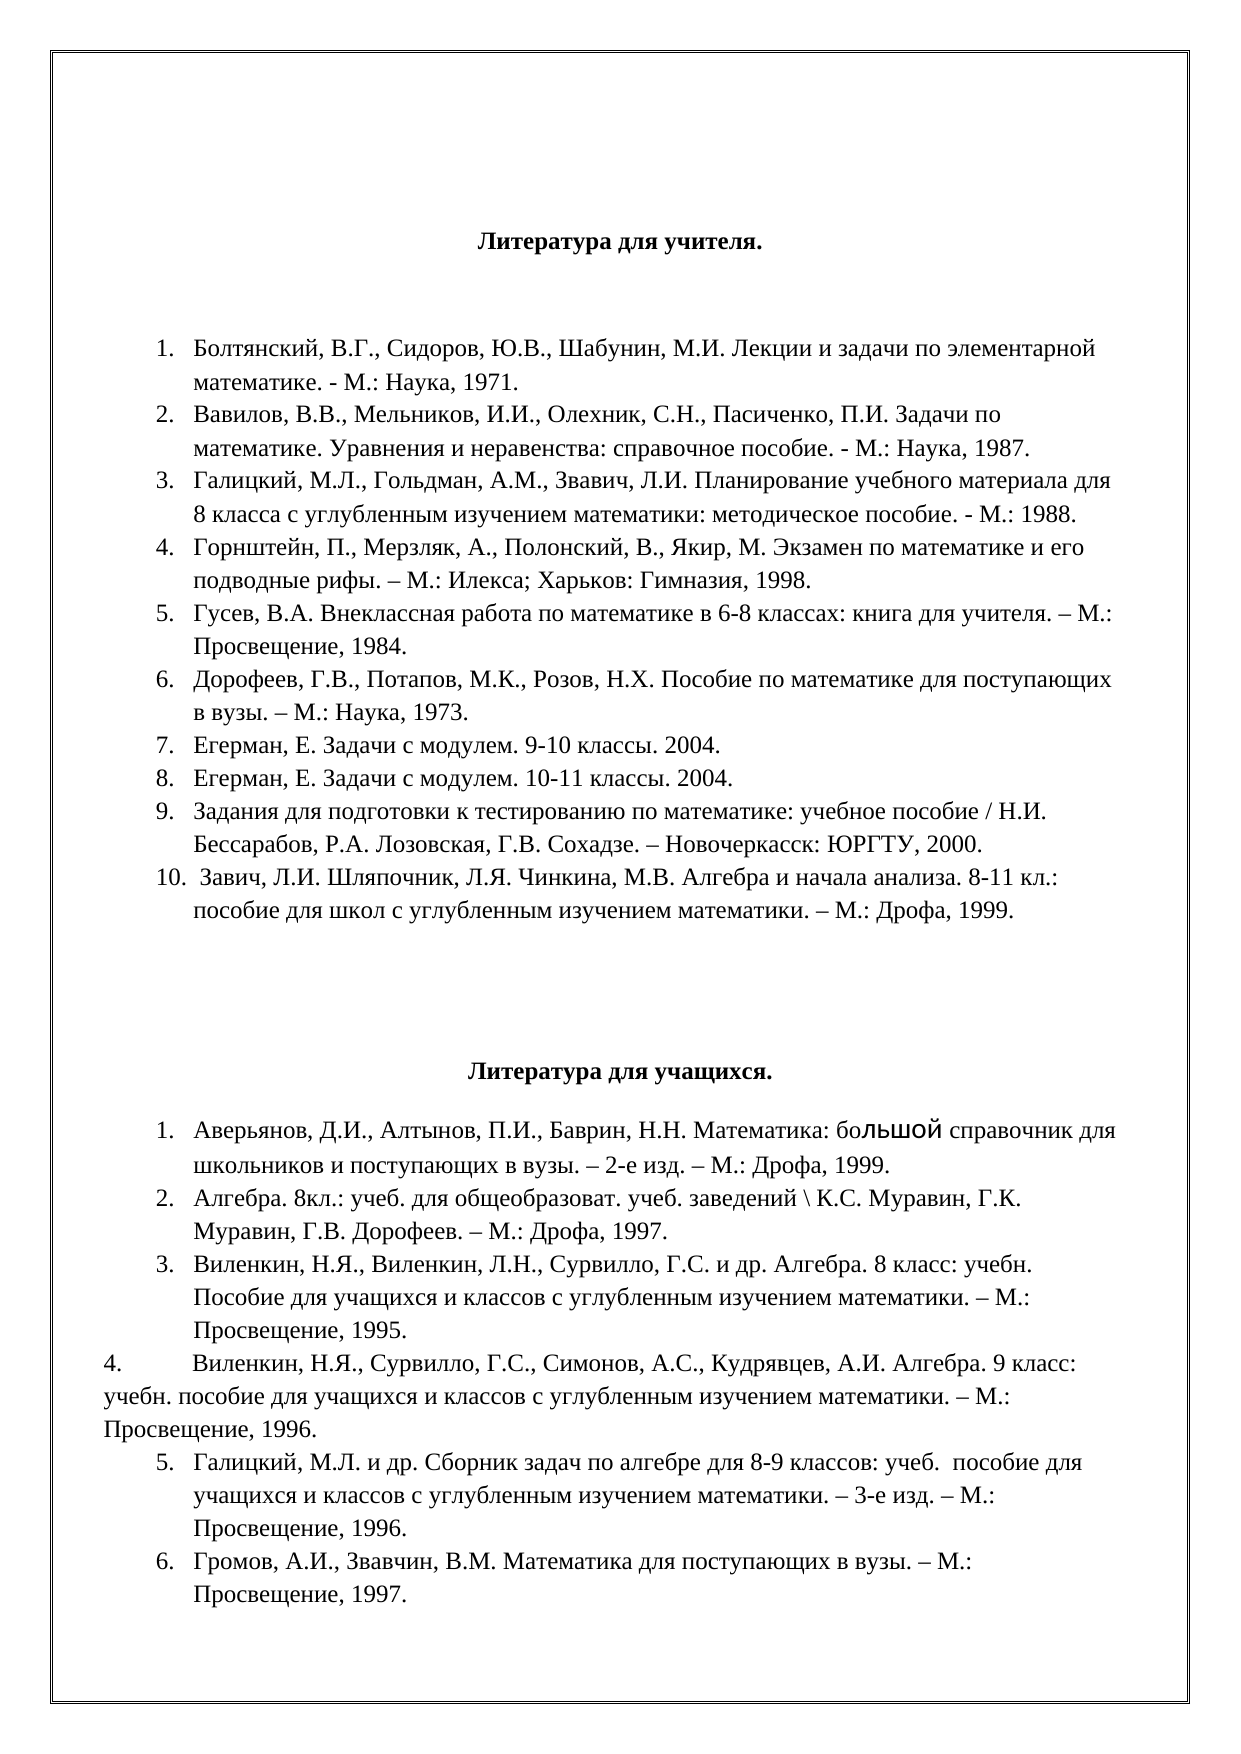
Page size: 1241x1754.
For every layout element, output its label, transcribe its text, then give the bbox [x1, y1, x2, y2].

list Гусев, В.А. Внеклассная работа по математике в 6-8 классах: книга для учителя. – М.: Просвещение, 1984. [156, 598, 1122, 659]
list Аверьянов, Д.И., Алтынов, П.И., Баврин, Н.Н. Математика: большой справочник для школьников и поступающих в вузы. – 2-е изд. – М.: Дрофа, 1999. [156, 1110, 1122, 1179]
list Болтянский, В.Г., Сидоров, Ю.В., Шабунин, М.И. Лекции и задачи по элементарной математике. - М.: Наука, 1971. [156, 333, 1122, 395]
list Задания для подготовки к тестированию по математике: учебное пособие / Н.И. Бессарабов, Р.А. Лозовская, Г.В. Сохадзе. – Новочеркасск: ЮРГТУ, 2000. [156, 796, 1122, 858]
text Литература для учителя. [118, 226, 1122, 254]
list Виленкин, Н.Я., Виленкин, Л.Н., Сурвилло, Г.С. и др. Алгебра. 8 класс: учебн. Пособие для учащихся и классов с углубленным изучением математики. – М.: Просвещение, 1995. [156, 1249, 1122, 1344]
list Алгебра. 8кл.: учеб. для общеобразоват. учеб. заведений \ К.С. Муравин, Г.К. Муравин, Г.В. Дорофеев. – М.: Дрофа, 1997. [156, 1183, 1122, 1245]
list Громов, А.И., Звавчин, В.М. Математика для поступающих в вузы. – М.: Просвещение, 1997. [156, 1546, 1122, 1608]
list Галицкий, М.Л., Гольдман, А.М., Звавич, Л.И. Планирование учебного материала для 8 класса с углубленным изучением математики: методическое пособие. - М.: 1988. [156, 466, 1122, 527]
list Виленкин, Н.Я., Сурвилло, Г.С., Симонов, А.С., Кудрявцев, А.И. Алгебра. 9 класс: учебн. пособие для учащихся и классов с углубленным изучением математики. – М.: Просвещение, 1996. [103, 1348, 1122, 1443]
list Вавилов, В.В., Мельников, И.И., Олехник, С.Н., Пасиченко, П.И. Задачи по математике. Уравнения и неравенства: справочное пособие. - М.: Наука, 1987. [156, 399, 1122, 461]
list Завич, Л.И. Шляпочник, Л.Я. Чинкина, М.В. Алгебра и начала анализа. 8-11 кл.: пособие для школ с углубленным изучением математики. – М.: Дрофа, 1999. [156, 862, 1122, 924]
list Горнштейн, П., Мерзляк, А., Полонский, В., Якир, М. Экзамен по математике и его подводные рифы. – М.: Илекса; Харьков: Гимназия, 1998. [156, 532, 1122, 593]
list Егерман, Е. Задачи с модулем. 9-10 классы. 2004. [156, 730, 1122, 758]
text Литература для учащихся. [118, 1056, 1122, 1085]
list Галицкий, М.Л. и др. Сборник задач по алгебре для 8-9 классов: учеб. пособие для учащихся и классов с углубленным изучением математики. – 3-е изд. – М.: Просвещение, 1996. [156, 1447, 1122, 1542]
list Дорофеев, Г.В., Потапов, М.К., Розов, Н.Х. Пособие по математике для поступающих в вузы. – М.: Наука, 1973. [156, 664, 1122, 726]
list Егерман, Е. Задачи с модулем. 10-11 классы. 2004. [156, 763, 1122, 792]
